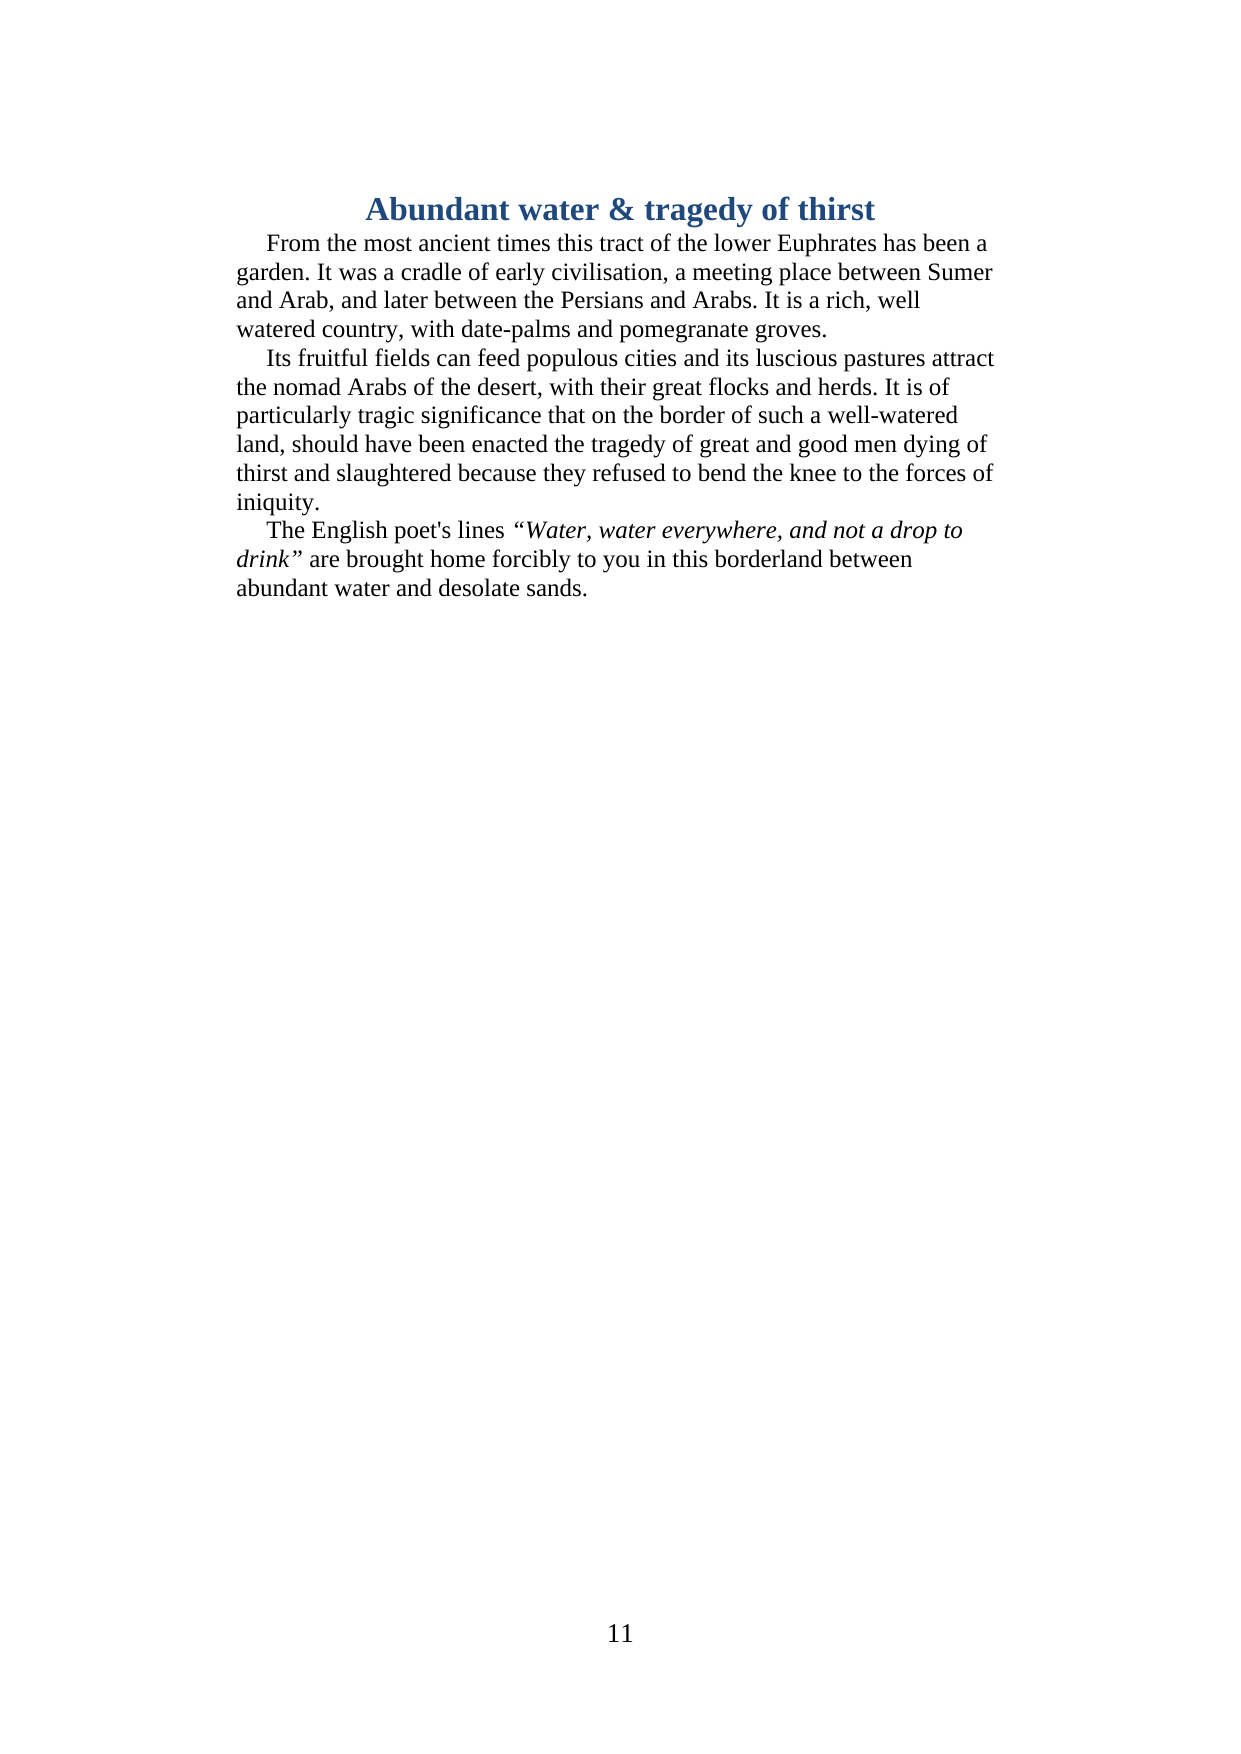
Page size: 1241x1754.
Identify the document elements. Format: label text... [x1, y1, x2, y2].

subtitle Abundant water & tragedy of thirst [236, 190, 1004, 228]
text From the most ancient times this tract of the lower Euphrates has been a garden. It was a cradle of early civilisation, a meeting place between Sumer and Arab, and later between the Persians and Arabs. It is a rich, well watered country, with date-palms and pomegranate groves. [236, 228, 1004, 343]
text Its fruitful fields can feed populous cities and its luscious pastures attract the nomad Arabs of the desert, with their great flocks and herds. It is of particularly tragic significance that on the border of such a well-watered land, should have been enacted the tragedy of great and good men dying of thirst and slaughtered because they refused to bend the knee to the forces of iniquity. [236, 343, 1004, 516]
text The English poet's lines “Water, water everywhere, and not a drop to drink” are brought home forcibly to you in this borderland between abundant water and desolate sands. [236, 516, 1004, 602]
